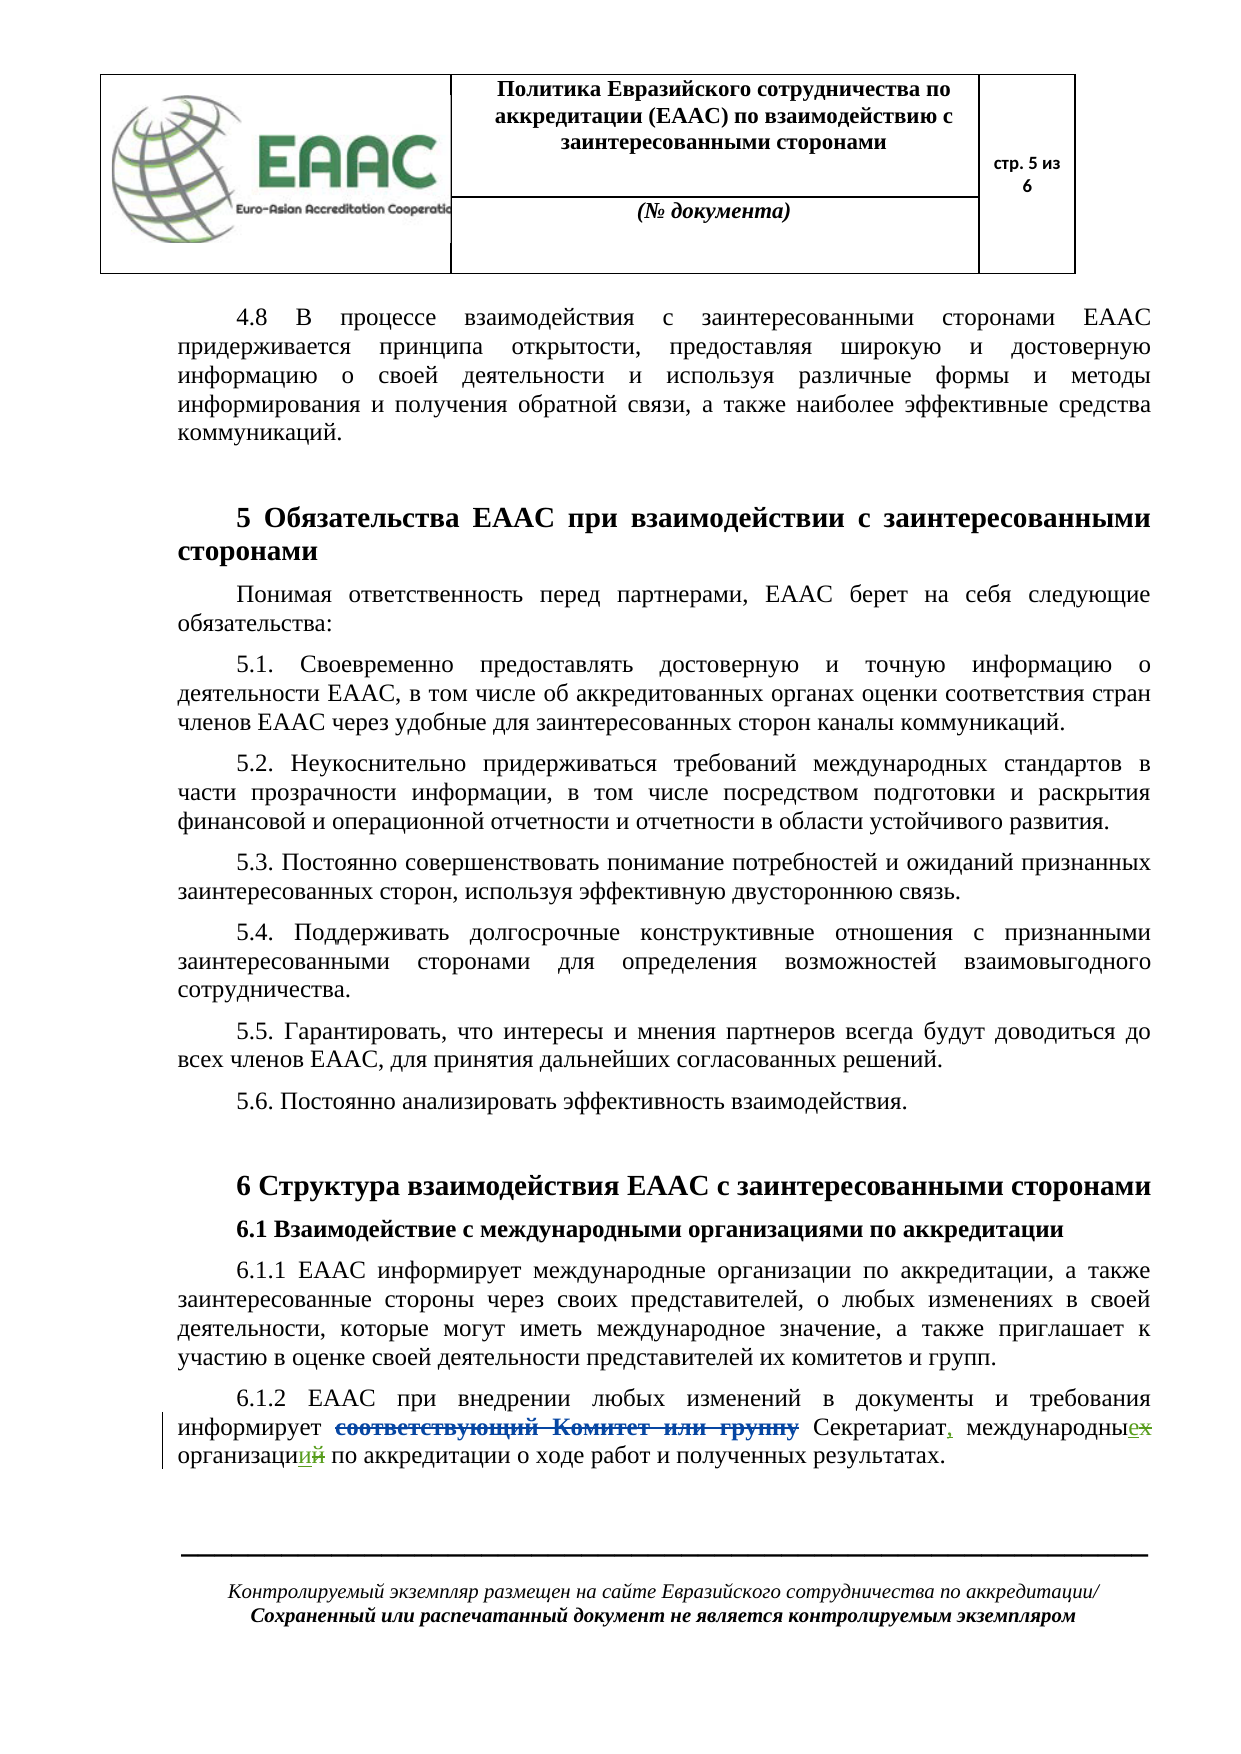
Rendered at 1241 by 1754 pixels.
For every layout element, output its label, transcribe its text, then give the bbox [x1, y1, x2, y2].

text 5.6. Постоянно анализировать эффективность взаимодействия. [177, 1086, 1152, 1114]
text 6.1.1 EAAC информирует международные организации по аккредитации, а также заинтересованные стороны через своих представителей, о любых изменениях в своей деятельности, которые могут иметь международное значение, а также приглашает к участию в оценке своей деятельности представителей их комитетов и групп. [177, 1256, 1152, 1371]
text 6.1 Взаимодействие с международными организациями по аккредитации [177, 1214, 1152, 1243]
text Понимая ответственность перед партнерами, EAAC берет на себя следующие обязательства: [177, 579, 1152, 637]
text 5.1. Своевременно предоставлять достоверную и точную информацию о деятельности EAAC, в том числе об аккредитованных органах оценки соответствия стран членов ЕААС через удобные для заинтересованных сторон каналы коммуникаций. [177, 649, 1152, 736]
text 6 Структура взаимодействия EAAC с заинтересованными сторонами [177, 1168, 1152, 1202]
text 6.1.2 EAAC при внедрении любых изменений в документы и требования информирует соответствующий Комитет или группу Секретариат международны организаци по аккредитации о ходе работ и полученных результатах. [177, 1383, 1152, 1469]
text 5.2. Неукоснительно придерживаться требований международных стандартов в части прозрачности информации, в том числе посредством подготовки и раскрытия финансовой и операционной отчетности и отчетности в области устойчивого развития. [177, 748, 1152, 834]
list 4.8 В процессе взаимодействия с заинтересованными сторонами ЕААС придерживается принципа открытости, предоставляя широкую и достоверную информацию о своей деятельности и используя различные формы и методы информирования и получения обратной связи, а также наиболее эффективные средства коммуникаций. [177, 302, 1152, 446]
text 5.4. Поддерживать долгосрочные конструктивные отношения с признанными заинтересованными сторонами для определения возможностей взаимовыгодного сотрудничества. [177, 917, 1152, 1003]
text 5.5. Гарантировать, что интересы и мнения партнеров всегда будут доводиться до всех членов ЕААС, для принятия дальнейших согласованных решений. [177, 1016, 1152, 1073]
text 5.3. Постоянно совершенствовать понимание потребностей и ожиданий признанных заинтересованных сторон, используя эффективную двустороннюю связь. [177, 847, 1152, 904]
text 5 Обязательства EAAC при взаимодействии с заинтересованными сторонами [177, 500, 1152, 567]
